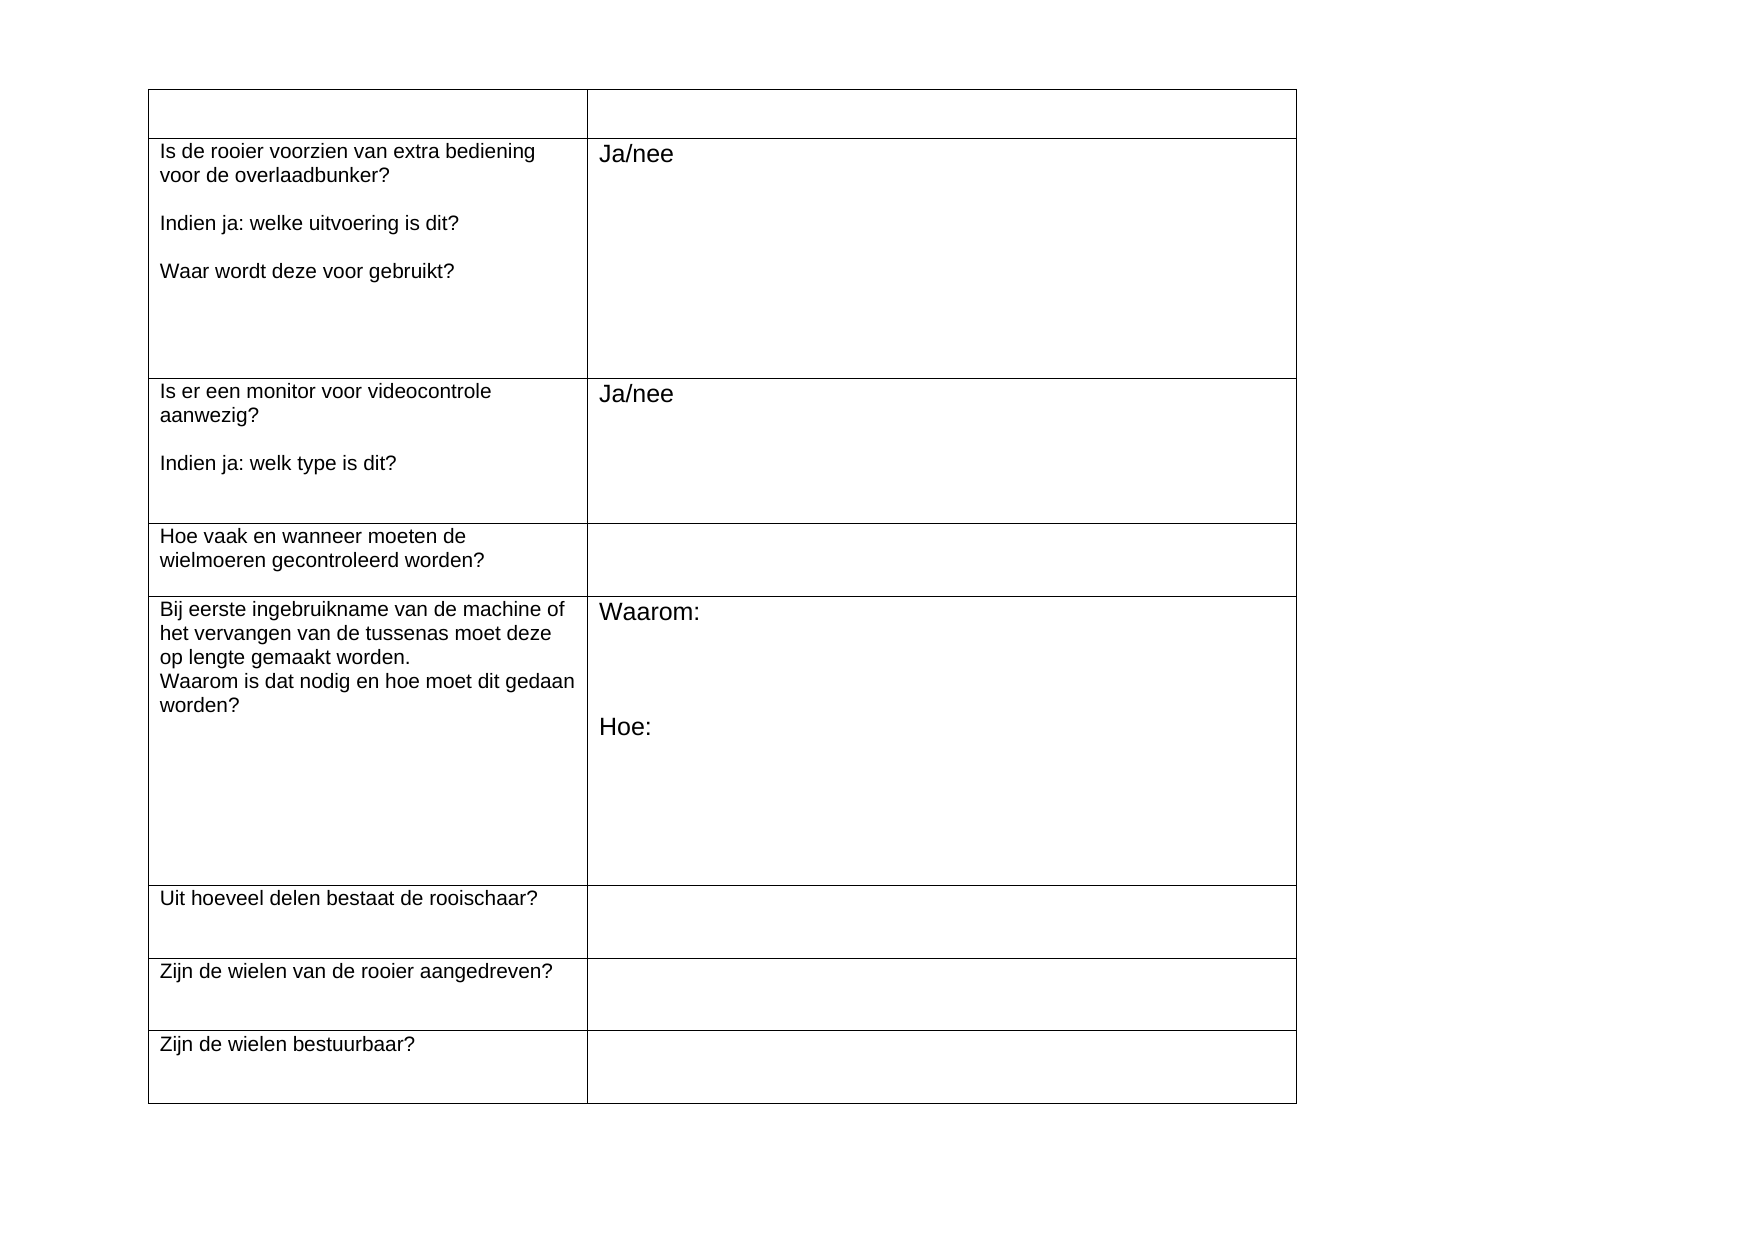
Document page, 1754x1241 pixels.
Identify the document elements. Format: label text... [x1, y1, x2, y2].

table_cell Is de rooier voorzien van extra bediening voor de overlaadbunker? Indien ja: welke uitvoering is dit? Waar wordt deze voor gebruikt? [149, 139, 587, 378]
table_cell Ja/nee [588, 139, 1296, 378]
table_cell Bij eerste ingebruikname van de machine of het vervangen van de tussenas moet deze op lengte gemaakt worden. Waarom is dat nodig en hoe moet dit gedaan worden? [149, 597, 587, 884]
table_cell Hoe vaak en wanneer moeten de wielmoeren gecontroleerd worden? [149, 524, 587, 596]
table_cell [588, 1031, 1296, 1103]
table_cell [588, 524, 1296, 596]
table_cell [149, 90, 587, 138]
table_cell [588, 886, 1296, 957]
table_cell [588, 90, 1296, 138]
table_cell Zijn de wielen van de rooier aangedreven? [149, 959, 587, 1030]
table_cell Is er een monitor voor videocontrole aanwezig? Indien ja: welk type is dit? [149, 379, 587, 523]
table_cell Zijn de wielen bestuurbaar? [149, 1031, 587, 1103]
table_cell [588, 959, 1296, 1030]
table_cell Waarom: Hoe: [588, 597, 1296, 884]
table_cell Uit hoeveel delen bestaat de rooischaar? [149, 886, 587, 957]
table_cell Ja/nee [588, 379, 1296, 523]
